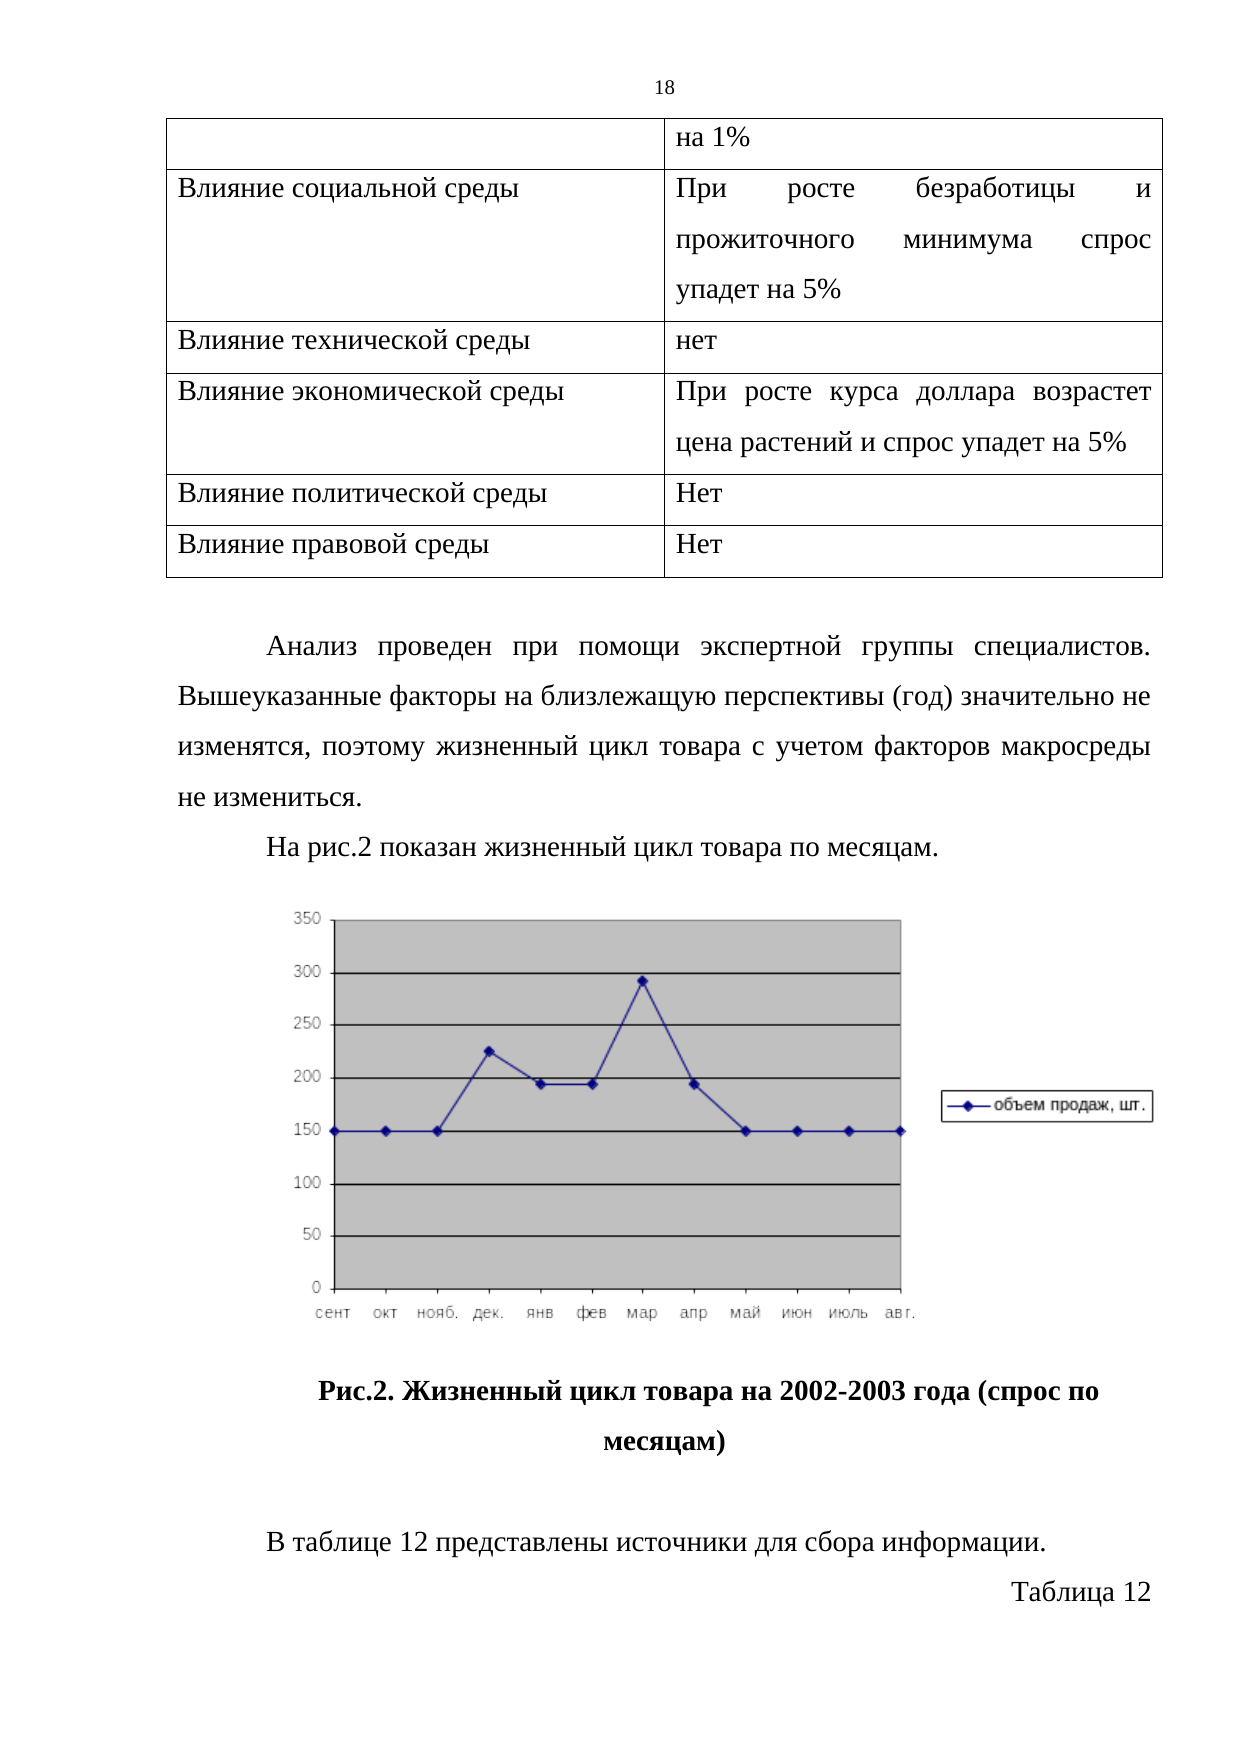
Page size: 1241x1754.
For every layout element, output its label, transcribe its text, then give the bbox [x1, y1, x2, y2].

text Таблица 12 [177, 1574, 1152, 1608]
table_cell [665, 119, 1162, 169]
table_cell При росте курса доллара возрастет цена растений и спрос упадет на 5% [665, 374, 1162, 474]
table_cell Влияние политической среды [167, 475, 664, 525]
text На рис.2 показан жизненный цикл товара по месяцам. [177, 829, 1152, 863]
table_cell Влияние правовой среды [167, 526, 664, 577]
table_cell Нет [665, 526, 1162, 577]
table_cell При росте безработицы и прожиточного минимума спрос упадет на 5% [665, 170, 1162, 321]
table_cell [167, 119, 664, 169]
table_cell Нет [665, 475, 1162, 525]
text В таблице 12 представлены источники для сбора информации. [177, 1524, 1152, 1557]
table_cell Влияние экономической среды [167, 374, 664, 474]
text Анализ проведен при помощи экспертной группы специалистов. Вышеуказанные факторы на близлежащую перспективы (год) значительно не изменятся, поэтому жизненный цикл товара с учетом факторов макросреды не измениться. [177, 628, 1152, 812]
text Рис.2. Жизненный цикл товара на 2002-2003 года (спрос по месяцам) [177, 1373, 1152, 1457]
table_cell нет [665, 322, 1162, 372]
table_cell Влияние технической среды [167, 322, 664, 372]
table_cell Влияние социальной среды [167, 170, 664, 321]
